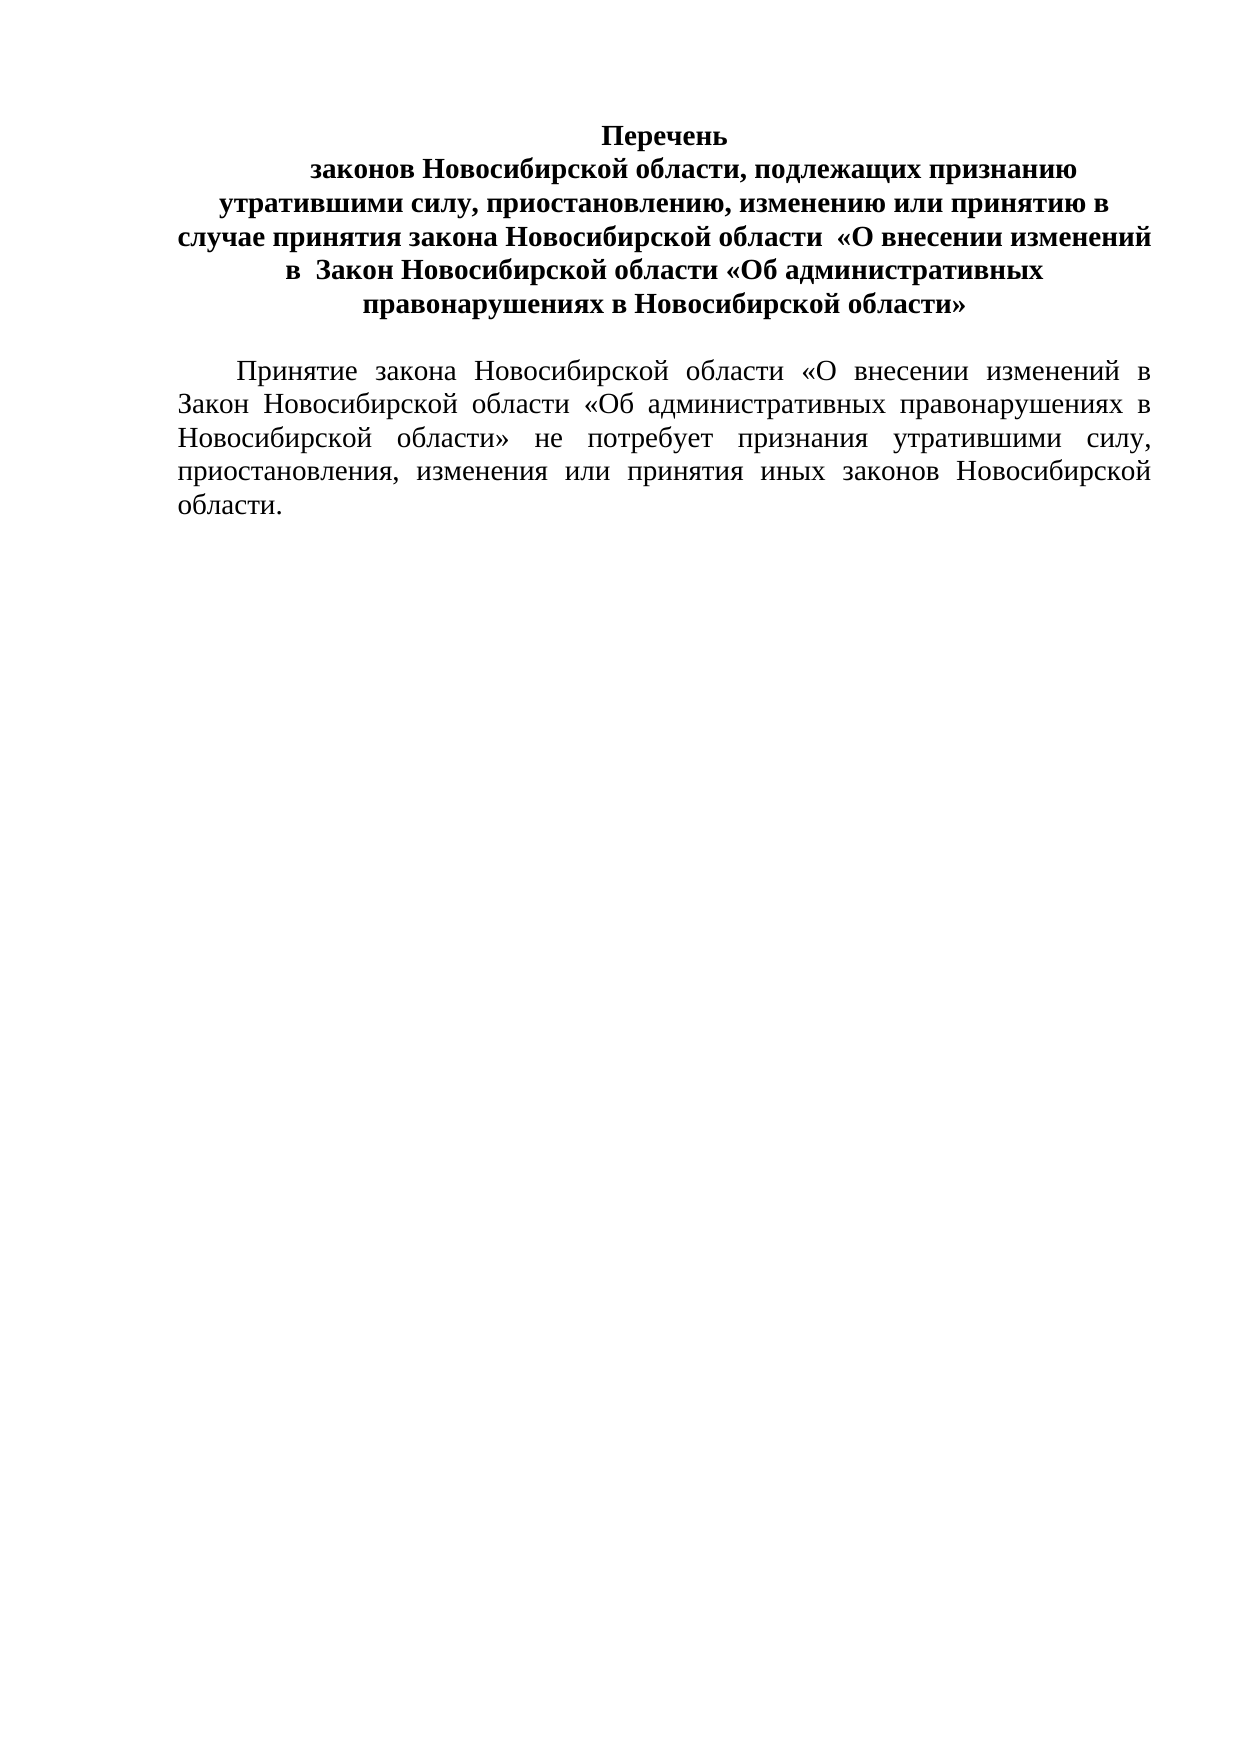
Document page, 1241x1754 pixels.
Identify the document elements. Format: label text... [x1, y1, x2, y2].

text Принятие закона Новосибирской области «О внесении изменений в Закон Новосибирской области «Об административных правонарушениях в Новосибирской области» не потребует признания утратившими силу, приостановления, изменения или принятия иных законов Новосибирской области. [177, 353, 1152, 521]
text Перечень [177, 118, 1152, 152]
text законов Новосибирской области, подлежащих признанию утратившими силу, приостановлению, изменению или принятию в случае принятия закона Новосибирской области «О внесении изменений в Закон Новосибирской области «Об административных правонарушениях в Новосибирской области» [177, 152, 1152, 319]
